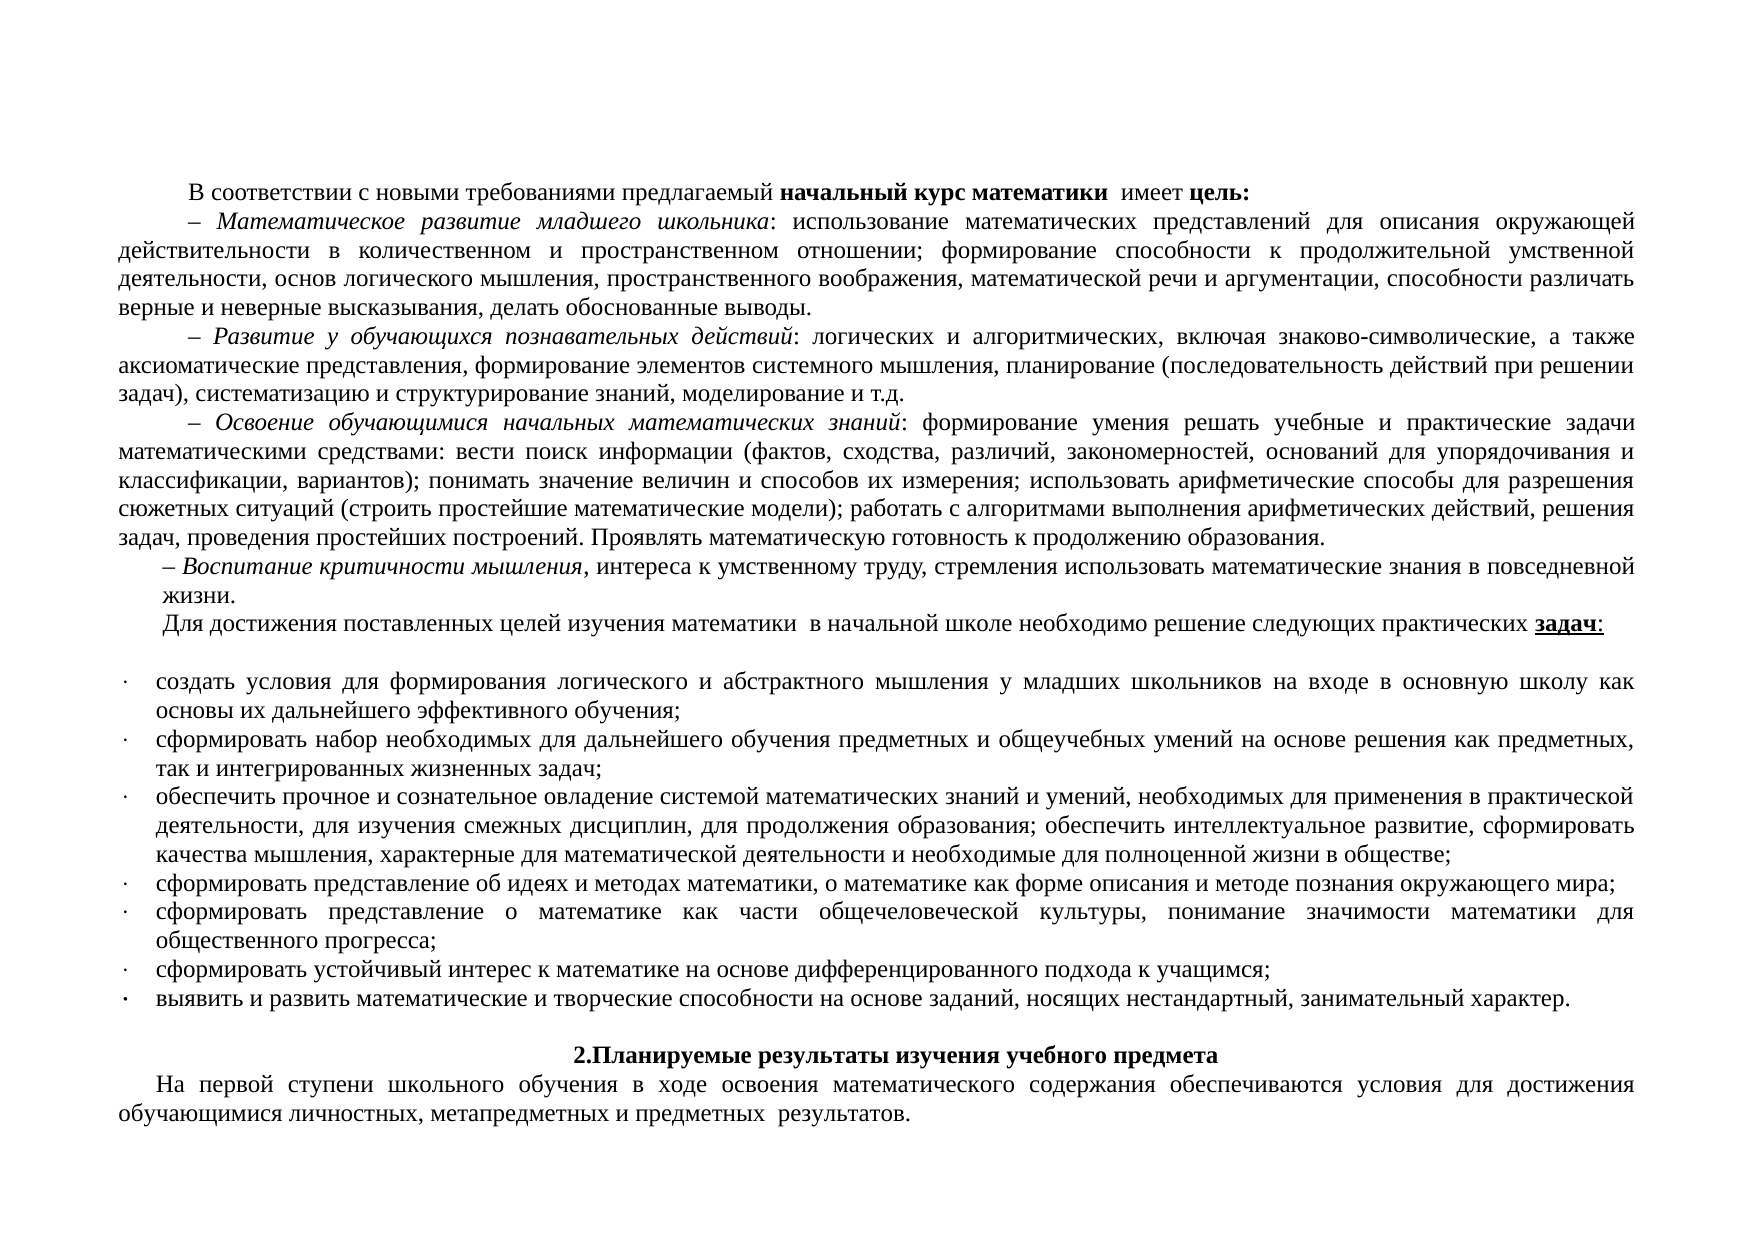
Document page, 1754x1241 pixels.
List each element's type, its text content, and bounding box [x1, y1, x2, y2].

text 2.Планируемые результаты изучения учебного предмета [156, 1041, 1636, 1069]
list выявить и развить математические и творческие способности на основе заданий, носящих нестандартный, занимательный характер. [118, 983, 1636, 1011]
list создать условия для формирования логического и абстрактного мышления у младших школьников на входе в основную школу как основы их дальнейшего эффективного обучения; [118, 666, 1636, 724]
text – Воспитание критичности мышления, интереса к умственному труду, стремления использовать математические знания в повседневной жизни. [162, 551, 1636, 608]
list сформировать представление об идеях и методах математики, о математике как форме описания и методе познания окружающего мира; [118, 868, 1636, 896]
text Для достижения поставленных целей изучения математики в начальной школе необходимо решение следующих практических задач: [162, 608, 1636, 637]
text – Освоение обучающимися начальных математических знаний: формирование умения решать учебные и практические задачи математическими средствами: вести поиск информации (фактов, сходства, различий, закономерностей, оснований для упорядочивания и классификации, вариантов); понимать значение величин и способов их измерения; использовать арифметические способы для разрешения сюжетных ситуаций (строить простейшие математические модели); работать с алгоритмами выполнения арифметических действий, решения задач, проведения простейших построений. Проявлять математическую готовность к продолжению образования. [118, 407, 1636, 551]
list сформировать представление о математике как части общечеловеческой культуры, понимание значимости математики для общественного прогресса; [118, 896, 1636, 954]
text В соответствии с новыми требованиями предлагаемый начальный курс математики имеет цель: [118, 177, 1636, 206]
text – Математическое развитие младшего школьника: использование математических представлений для описания окружающей действительности в количественном и пространственном отношении; формирование способности к продолжительной умственной деятельности, основ логического мышления, пространственного воображения, математической речи и аргументации, способности различать верные и неверные высказывания, делать обоснованные выводы. [118, 206, 1636, 321]
list обеспечить прочное и сознательное овладение системой математических знаний и умений, необходимых для применения в практической деятельности, для изучения смежных дисциплин, для продолжения образования; обеспечить интеллектуальное развитие, сформировать качества мышления, характерные для математической деятельности и необходимые для полноценной жизни в обществе; [118, 781, 1636, 868]
text На первой ступени школьного обучения в ходе освоения математического содержания обеспечиваются условия для достижения обучающимися личностных, метапредметных и предметных результатов. [118, 1069, 1636, 1127]
text – Развитие у обучающихся познавательных действий: логических и алгоритмических, включая знаково-символические, а также аксиоматические представления, формирование элементов системного мышления, планирование (последовательность действий при решении задач), систематизацию и структурирование знаний, моделирование и т.д. [118, 321, 1636, 407]
list сформировать набор необходимых для дальнейшего обучения предметных и общеучебных умений на основе решения как предметных, так и интегрированных жизненных задач; [118, 724, 1636, 781]
list сформировать устойчивый интерес к математике на основе дифференцированного подхода к учащимся; [118, 954, 1636, 983]
